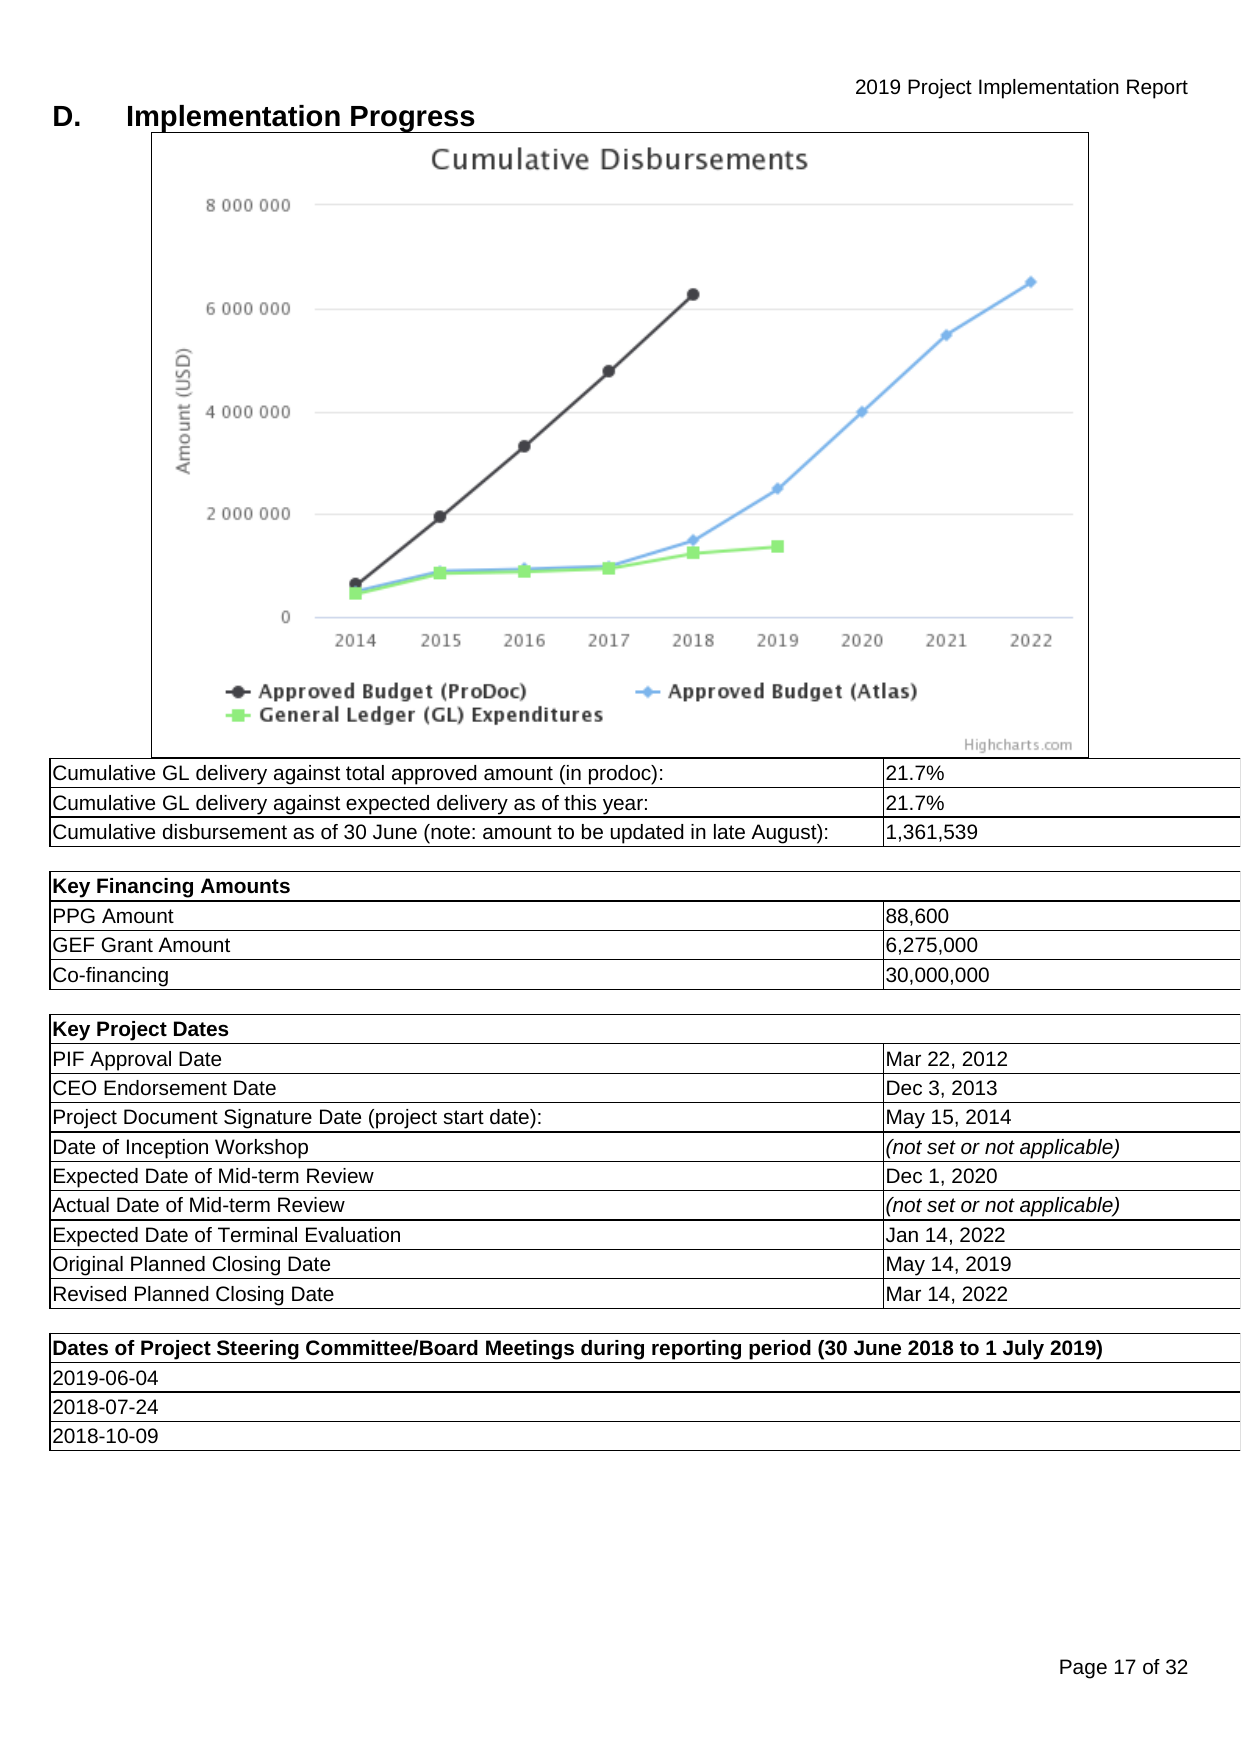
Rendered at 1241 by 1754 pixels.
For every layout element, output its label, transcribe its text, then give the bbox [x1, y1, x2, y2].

table_cell 88,600 [884, 902, 1240, 930]
table_cell Date of Inception Workshop [51, 1133, 883, 1161]
table_header Key Financing Amounts [51, 872, 1240, 900]
table_header Cumulative GL delivery against total approved amount (in prodoc): [51, 759, 883, 787]
table_cell Mar 14, 2022 [884, 1279, 1240, 1307]
table_cell Expected Date of Terminal Evaluation [51, 1221, 883, 1249]
table_cell May 14, 2019 [884, 1250, 1240, 1278]
table_cell Cumulative disbursement as of 30 June (note: amount to be updated in late August): [51, 818, 883, 846]
table_cell Dec 1, 2020 [884, 1162, 1240, 1190]
table_cell Jan 14, 2022 [884, 1221, 1240, 1249]
table_header Dates of Project Steering Committee/Board Meetings during reporting period (30 June 2018 to 1 July 2019) [51, 1334, 1240, 1362]
table_cell 30,000,000 [884, 960, 1240, 988]
table_cell Original Planned Closing Date [51, 1250, 883, 1278]
table_cell GEF Grant Amount [51, 931, 883, 959]
table_cell 2018-10-09 [51, 1422, 1240, 1450]
table_cell Cumulative GL delivery against expected delivery as of this year: [51, 788, 883, 816]
table_cell Actual Date of Mid-term Review [51, 1191, 883, 1219]
table_cell Dec 3, 2013 [884, 1074, 1240, 1102]
table_cell Project Document Signature Date (project start date): [51, 1103, 883, 1131]
table_cell Revised Planned Closing Date [51, 1279, 883, 1307]
table_cell 2019-06-04 [51, 1363, 1240, 1391]
table_cell 21.7% [884, 788, 1240, 816]
table_cell Expected Date of Mid-term Review [51, 1162, 883, 1190]
table_cell (not set or not applicable) [884, 1133, 1240, 1161]
table_header Key Project Dates [51, 1015, 1240, 1043]
table_cell Co-financing [51, 960, 883, 988]
table_cell May 15, 2014 [884, 1103, 1240, 1131]
picture [152, 133, 1088, 757]
table_cell 2018-07-24 [51, 1393, 1240, 1421]
table_cell Mar 22, 2012 [884, 1044, 1240, 1072]
table_header 21.7% [884, 759, 1240, 787]
subtitle Implementation Progress [52, 99, 1188, 132]
table_cell PPG Amount [51, 902, 883, 930]
table_cell 1,361,539 [884, 818, 1240, 846]
table_cell 6,275,000 [884, 931, 1240, 959]
table_cell (not set or not applicable) [884, 1191, 1240, 1219]
table_cell CEO Endorsement Date [51, 1074, 883, 1102]
table_cell PIF Approval Date [51, 1044, 883, 1072]
